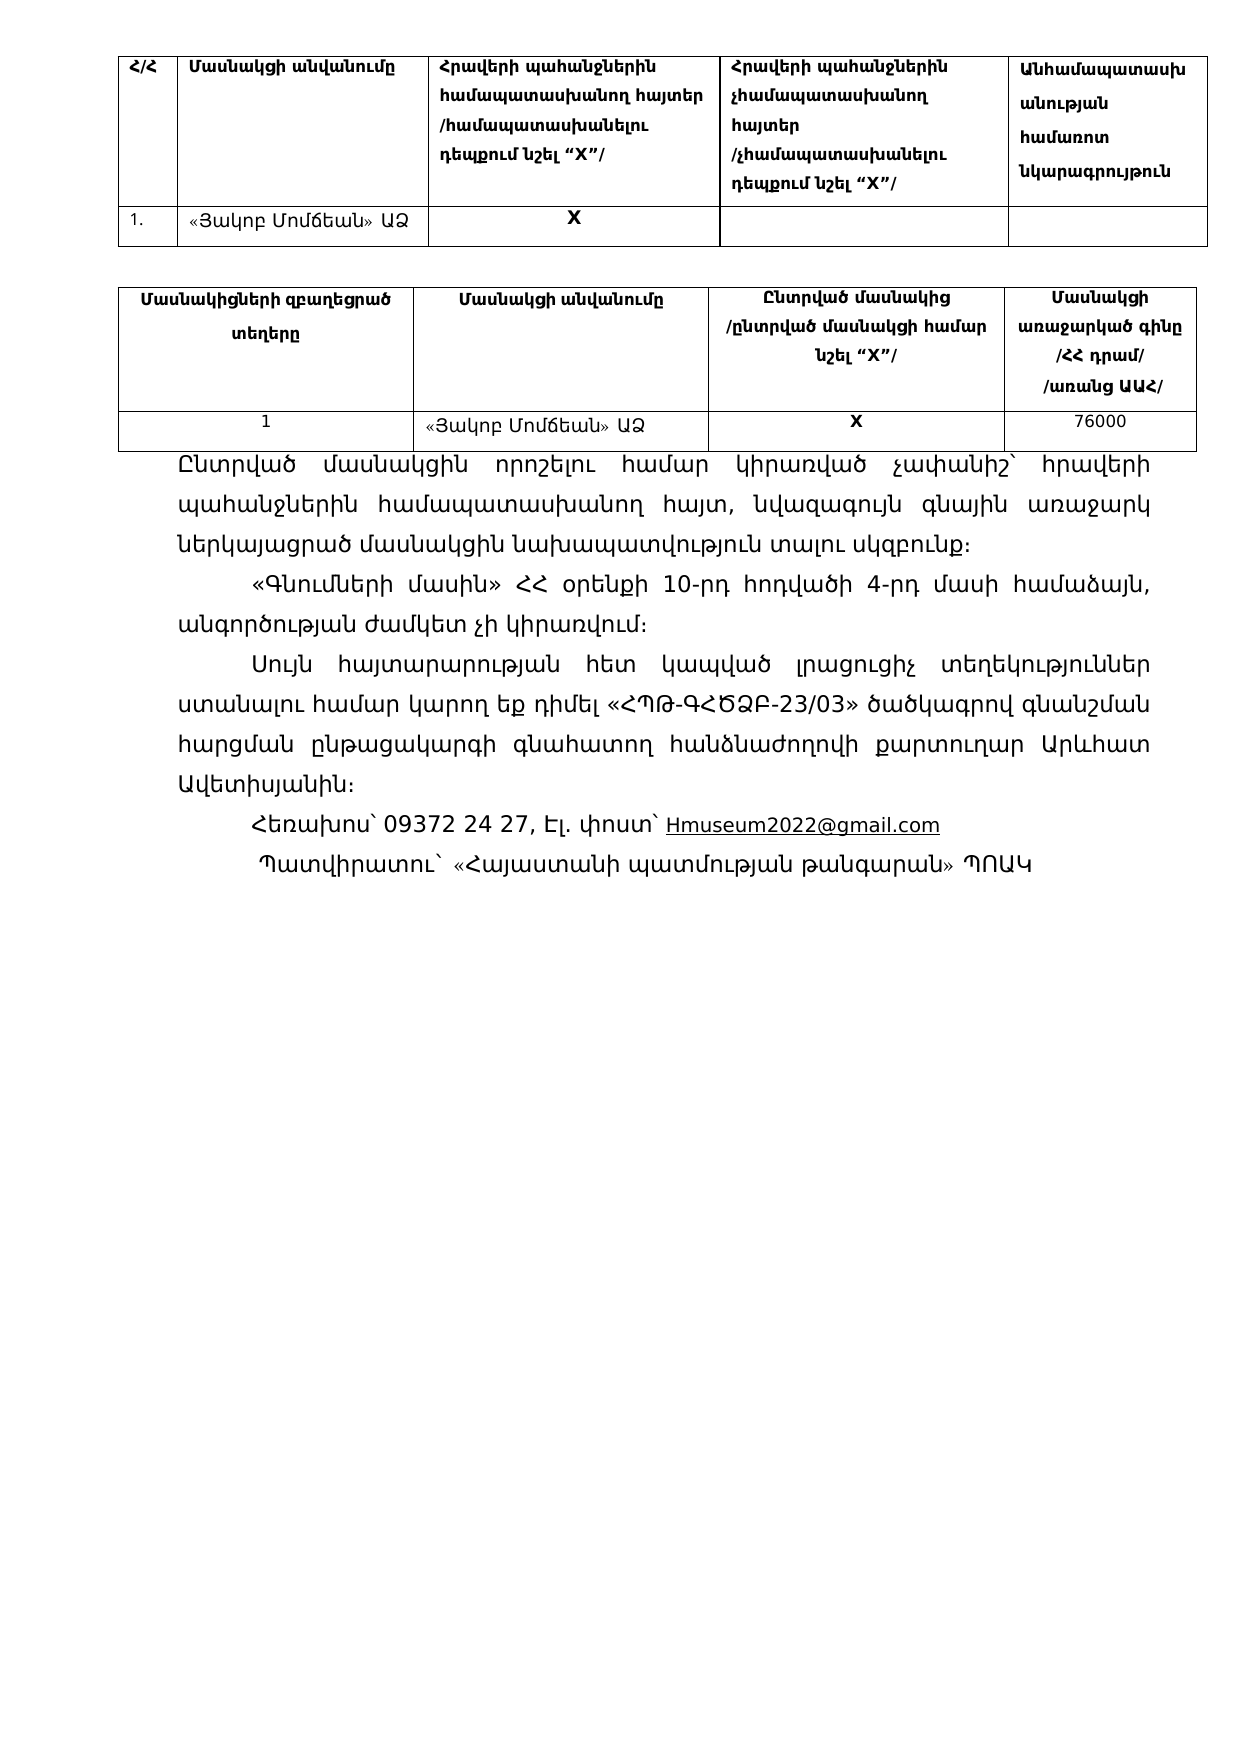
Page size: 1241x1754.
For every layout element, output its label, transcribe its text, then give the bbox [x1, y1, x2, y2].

table_header Ընտրված մասնակից /ընտրված մասնակցի համար նշել “X”/ [709, 288, 1004, 411]
text Պատվիրատու` Հայաստանի պատմության թանգարան ՊՈԱԿ [177, 852, 1152, 878]
table_header Անհամապատասխանության համառոտ նկարագրույթուն [1009, 57, 1207, 206]
text Հեռախոս՝ 09372 24 27, Էլ. փոստ՝ Hmuseum2022@gmail.com [177, 812, 1152, 838]
table_cell Յակոբ Մոմճեան ԱՁ [414, 412, 708, 451]
table_cell X [709, 412, 1004, 451]
table_cell 1 [119, 412, 413, 451]
text «Գնումների մասին» ՀՀ օրենքի 10-րդ հոդվածի 4-րդ մասի համաձայն, անգործության ժամկետ չի կիրառվում։ [177, 572, 1152, 638]
table_cell 76000 [1005, 412, 1196, 451]
table_header Հրավերի պահանջներին չհամապատասխանող հայտեր /չհամապատասխանելու դեպքում նշել “X”/ [721, 57, 1008, 206]
table_cell Յակոբ Մոմճեան ԱՁ [178, 207, 428, 246]
text Սույն հայտարարության հետ կապված լրացուցիչ տեղեկություններ ստանալու համար կարող եք դիմել «ՀՊԹ-ԳՀԾՁԲ-23/03» ծածկագրով գնանշման հարցման ընթացակարգի գնահատող հանձնաժողովի քարտուղար Արևհատ Ավետիսյանին։ [177, 652, 1152, 798]
table_header Հրավերի պահանջներին համապատասխանող հայտեր /համապատասխանելու դեպքում նշել “X”/ [429, 57, 719, 206]
table_cell X [429, 207, 719, 246]
text Ընտրված մասնակցին որոշելու համար կիրառված չափանիշ՝ հրավերի պահանջներին համապատասխանող հայտ, նվազագույն գնային առաջարկ ներկայացրած մասնակցին նախապատվություն տալու սկզբունք։ [177, 452, 1152, 558]
table_header Մասնակցի առաջարկած գինը /ՀՀ դրամ/ /առանց ԱԱՀ/ [1005, 288, 1196, 411]
table_cell [1009, 207, 1207, 246]
table_header Մասնակցի անվանումը [414, 288, 708, 411]
table_header Հ/Հ [119, 57, 177, 206]
table_cell [721, 207, 1008, 246]
table_header Մասնակցի անվանումը [178, 57, 428, 206]
table_cell 1. [119, 207, 177, 246]
table_header Մասնակիցների զբաղեցրած տեղերը [119, 288, 413, 411]
